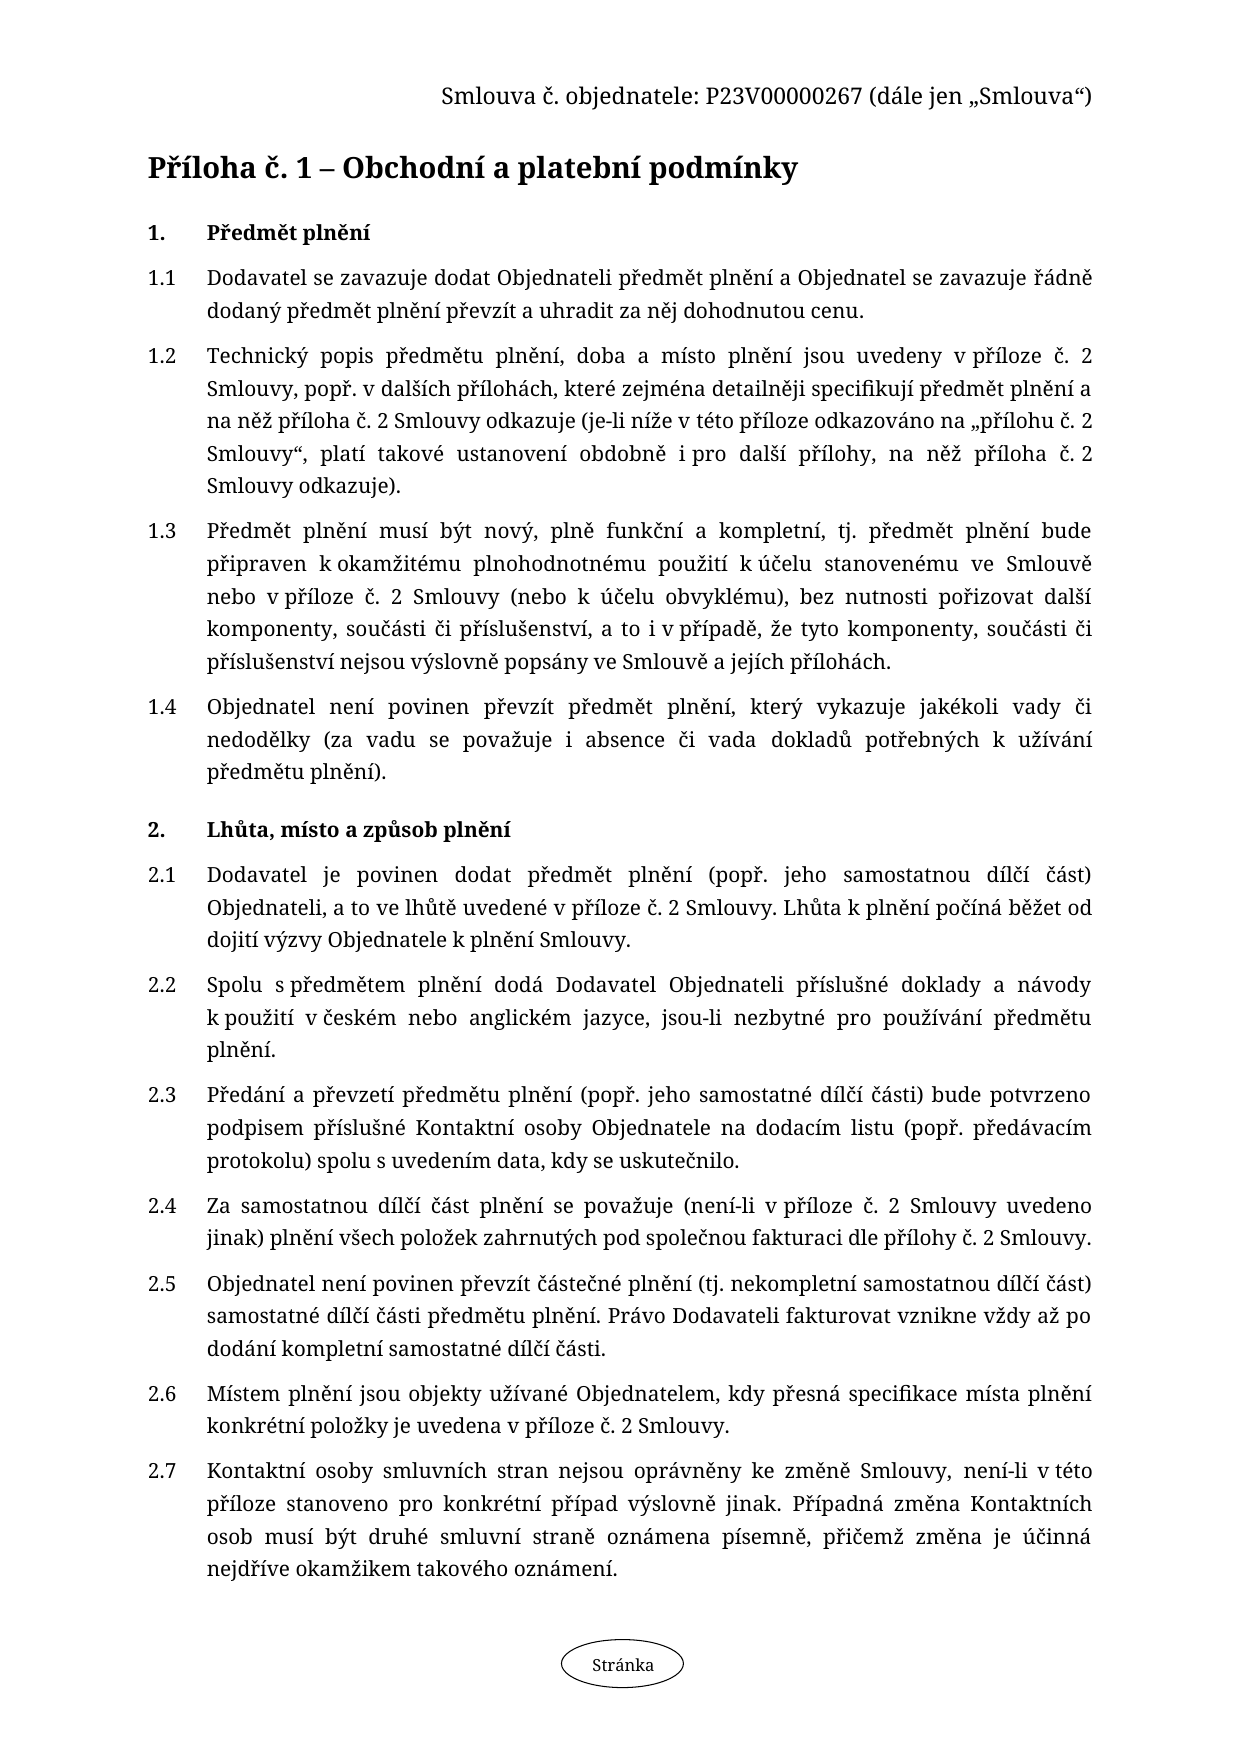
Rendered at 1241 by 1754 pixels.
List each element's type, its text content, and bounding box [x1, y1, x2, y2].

list Objednatel není povinen převzít částečné plnění (tj. nekompletní samostatnou dílčí část) samostatné dílčí části předmětu plnění. Právo Dodavateli fakturovat vznikne vždy až po dodání kompletní samostatné dílčí části. [148, 1269, 1093, 1362]
list Dodavatel se zavazuje dodat Objednateli předmět plnění a Objednatel se zavazuje řádně dodaný předmět plnění převzít a uhradit za něj dohodnutou cenu. [148, 263, 1093, 324]
list Technický popis předmětu plnění, doba a místo plnění jsou uvedeny v příloze č. 2 Smlouvy, popř. v dalších přílohách, které zejména detailněji specifikují předmět plnění a na něž příloha č. 2 Smlouvy odkazuje (je-li níže v této příloze odkazováno na „přílohu č. 2 Smlouvy“, platí takové ustanovení obdobně i pro další přílohy, na něž příloha č. 2 Smlouvy odkazuje). [148, 341, 1093, 500]
text Příloha č. 1 – Obchodní a platební podmínky [148, 148, 1093, 187]
list Předmět plnění [148, 218, 1093, 247]
list Předání a převzetí předmětu plnění (popř. jeho samostatné dílčí části) bude potvrzeno podpisem příslušné Kontaktní osoby Objednatele na dodacím listu (popř. předávacím protokolu) spolu s uvedením data, kdy se uskutečnilo. [148, 1081, 1093, 1174]
list Za samostatnou dílčí část plnění se považuje (není-li v příloze č. 2 Smlouvy uvedeno jinak) plnění všech položek zahrnutých pod společnou fakturaci dle přílohy č. 2 Smlouvy. [148, 1191, 1093, 1252]
list Objednatel není povinen převzít předmět plnění, který vykazuje jakékoli vady či nedodělky (za vadu se považuje i absence či vada dokladů potřebných k užívání předmětu plnění). [148, 692, 1093, 786]
list Místem plnění jsou objekty užívané Objednatelem, kdy přesná specifikace místa plnění konkrétní položky je uvedena v příloze č. 2 Smlouvy. [148, 1379, 1093, 1440]
list Dodavatel je povinen dodat předmět plnění (popř. jeho samostatnou dílčí část) Objednateli, a to ve lhůtě uvedené v příloze č. 2 Smlouvy. Lhůta k plnění počíná běžet od dojití výzvy Objednatele k plnění Smlouvy. [148, 860, 1093, 954]
list Předmět plnění musí být nový, plně funkční a kompletní, tj. předmět plnění bude připraven k okamžitému plnohodnotnému použití k účelu stanovenému ve Smlouvě nebo v příloze č. 2 Smlouvy (nebo k účelu obvyklému), bez nutnosti pořizovat další komponenty, součásti či příslušenství, a to i v případě, že tyto komponenty, součásti či příslušenství nejsou výslovně popsány ve Smlouvě a jejích přílohách. [148, 517, 1093, 675]
list Lhůta, místo a způsob plnění [148, 815, 1093, 843]
list Spolu s předmětem plnění dodá Dodavatel Objednateli příslušné doklady a návody k použití v českém nebo anglickém jazyce, jsou-li nezbytné pro používání předmětu plnění. [148, 970, 1093, 1064]
list Kontaktní osoby smluvních stran nejsou oprávněny ke změně Smlouvy, není-li v této příloze stanoveno pro konkrétní případ výslovně jinak. Případná změna Kontaktních osob musí být druhé smluvní straně oznámena písemně, přičemž změna je účinná nejdříve okamžikem takového oznámení. [148, 1457, 1093, 1583]
